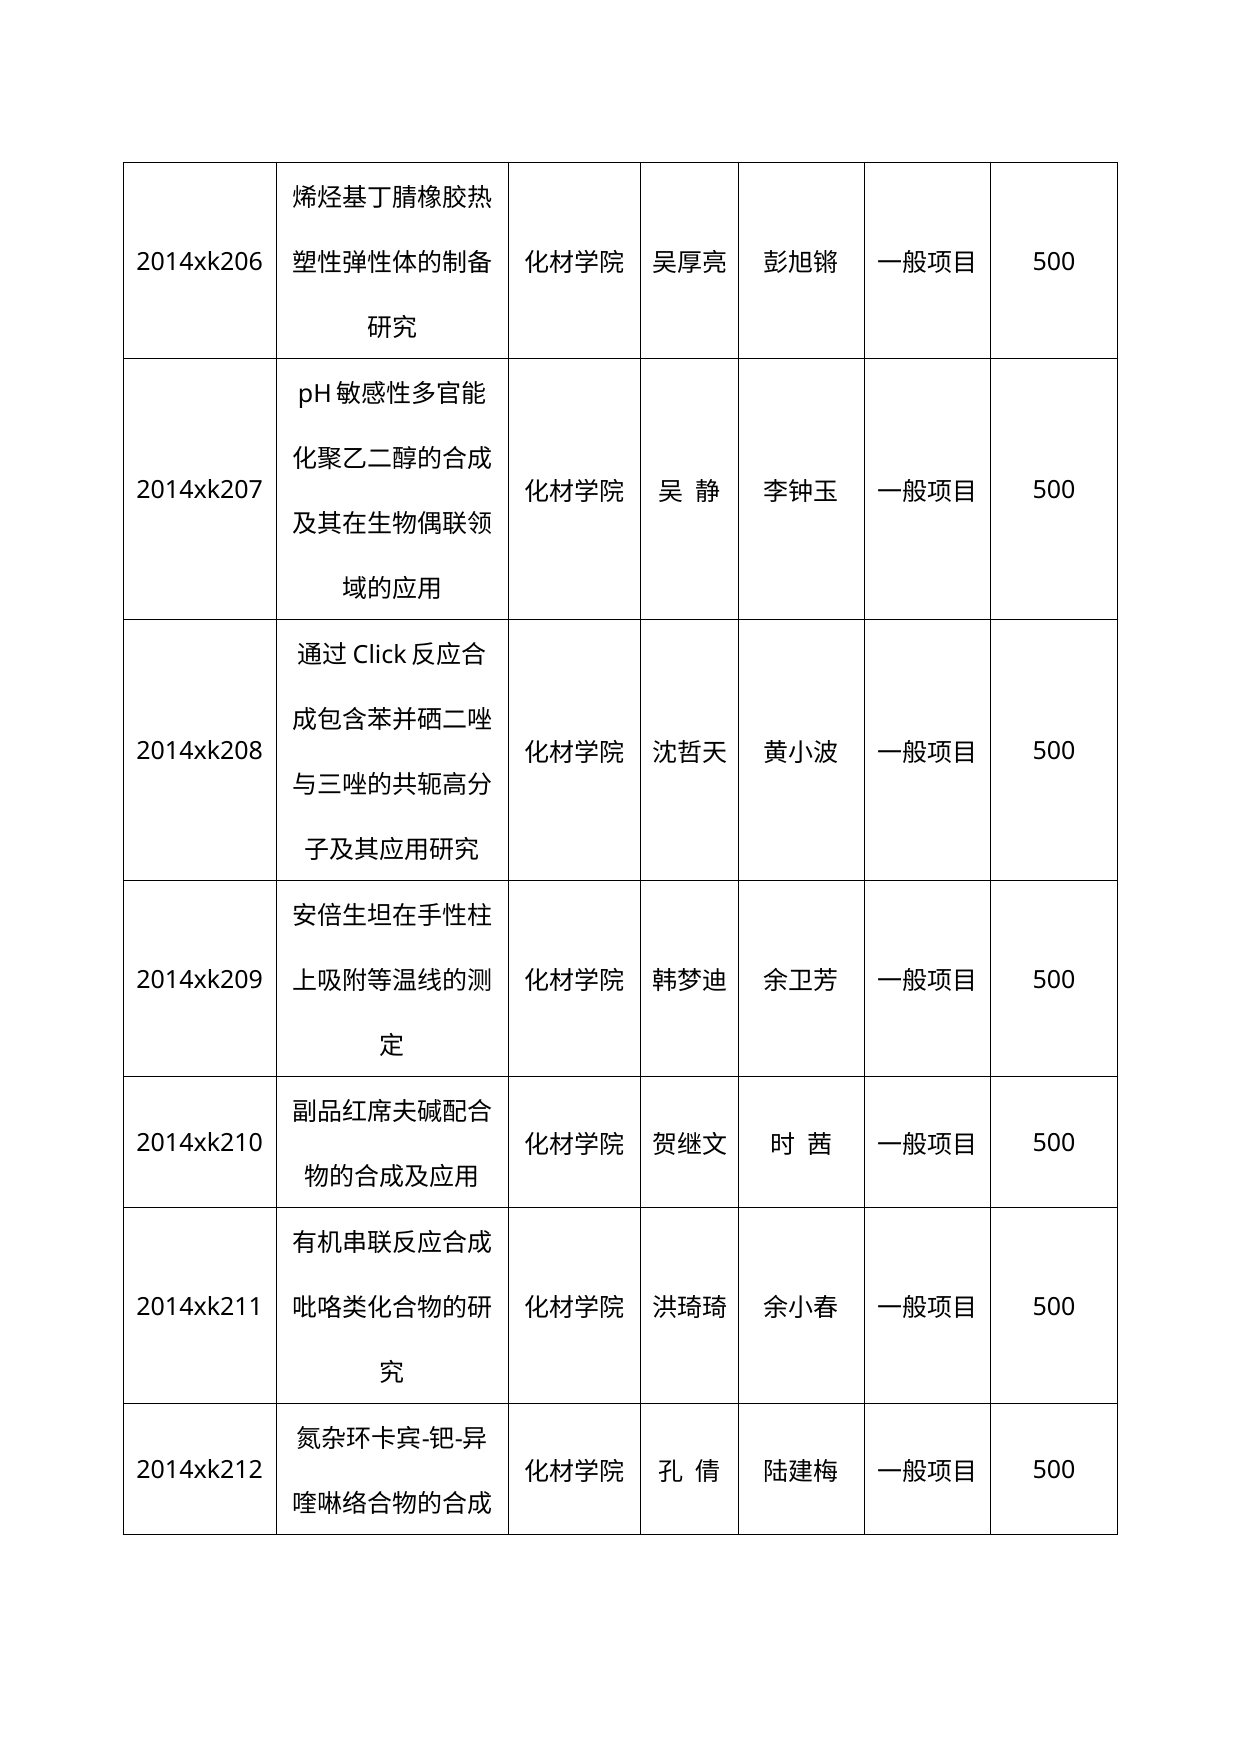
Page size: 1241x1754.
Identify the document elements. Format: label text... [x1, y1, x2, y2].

table_cell 化材学院 [509, 1208, 640, 1403]
table_cell 化材学院 [509, 881, 640, 1076]
table_cell 一般项目 [865, 881, 990, 1076]
table_cell 一般项目 [865, 359, 990, 619]
table_cell 500 [991, 1077, 1117, 1207]
table_cell 彭旭锵 [739, 163, 864, 358]
table_cell 化材学院 [509, 1404, 640, 1534]
table_cell 化材学院 [509, 359, 640, 619]
table_cell 500 [991, 1404, 1117, 1534]
table_cell 时 茜 [739, 1077, 864, 1207]
table_cell 2014xk210 [124, 1077, 276, 1207]
table_cell 通过Click反应合成包含苯并硒二唑与三唑的共轭高分子及其应用研究 [277, 620, 508, 880]
table_cell 2014xk212 [124, 1404, 276, 1534]
table_cell 孔 倩 [641, 1404, 738, 1534]
table_cell 2014xk207 [124, 359, 276, 619]
table_cell 安倍生坦在手性柱上吸附等温线的测定 [277, 881, 508, 1076]
table_cell 化材学院 [509, 163, 640, 358]
table_cell 烯烃基丁腈橡胶热塑性弹性体的制备研究 [277, 163, 508, 358]
table_cell 一般项目 [865, 1208, 990, 1403]
table_cell 一般项目 [865, 163, 990, 358]
table_cell pH敏感性多官能化聚乙二醇的合成及其在生物偶联领域的应用 [277, 359, 508, 619]
table_cell 2014xk211 [124, 1208, 276, 1403]
table_cell 500 [991, 620, 1117, 880]
table_cell 余卫芳 [739, 881, 864, 1076]
table_cell 有机串联反应合成吡咯类化合物的研究 [277, 1208, 508, 1403]
table_cell 陆建梅 [739, 1404, 864, 1534]
table_cell 吴 静 [641, 359, 738, 619]
table_cell 贺继文 [641, 1077, 738, 1207]
table_cell 2014xk208 [124, 620, 276, 880]
table_cell 吴厚亮 [641, 163, 738, 358]
table_cell 韩梦迪 [641, 881, 738, 1076]
table_cell 余小春 [739, 1208, 864, 1403]
table_cell 500 [991, 163, 1117, 358]
table_cell 一般项目 [865, 1404, 990, 1534]
table_cell 氮杂环卡宾-钯-异喹啉络合物的合成 [277, 1404, 508, 1534]
table_cell 2014xk209 [124, 881, 276, 1076]
table_cell 一般项目 [865, 620, 990, 880]
table_cell 化材学院 [509, 620, 640, 880]
table_cell 沈哲天 [641, 620, 738, 880]
table_cell 黄小波 [739, 620, 864, 880]
table_cell 副品红席夫碱配合物的合成及应用 [277, 1077, 508, 1207]
table_cell 500 [991, 881, 1117, 1076]
table_cell 500 [991, 1208, 1117, 1403]
table_cell 2014xk206 [124, 163, 276, 358]
table_cell 化材学院 [509, 1077, 640, 1207]
table_cell 李钟玉 [739, 359, 864, 619]
table_cell 一般项目 [865, 1077, 990, 1207]
table_cell 洪琦琦 [641, 1208, 738, 1403]
table_cell 500 [991, 359, 1117, 619]
